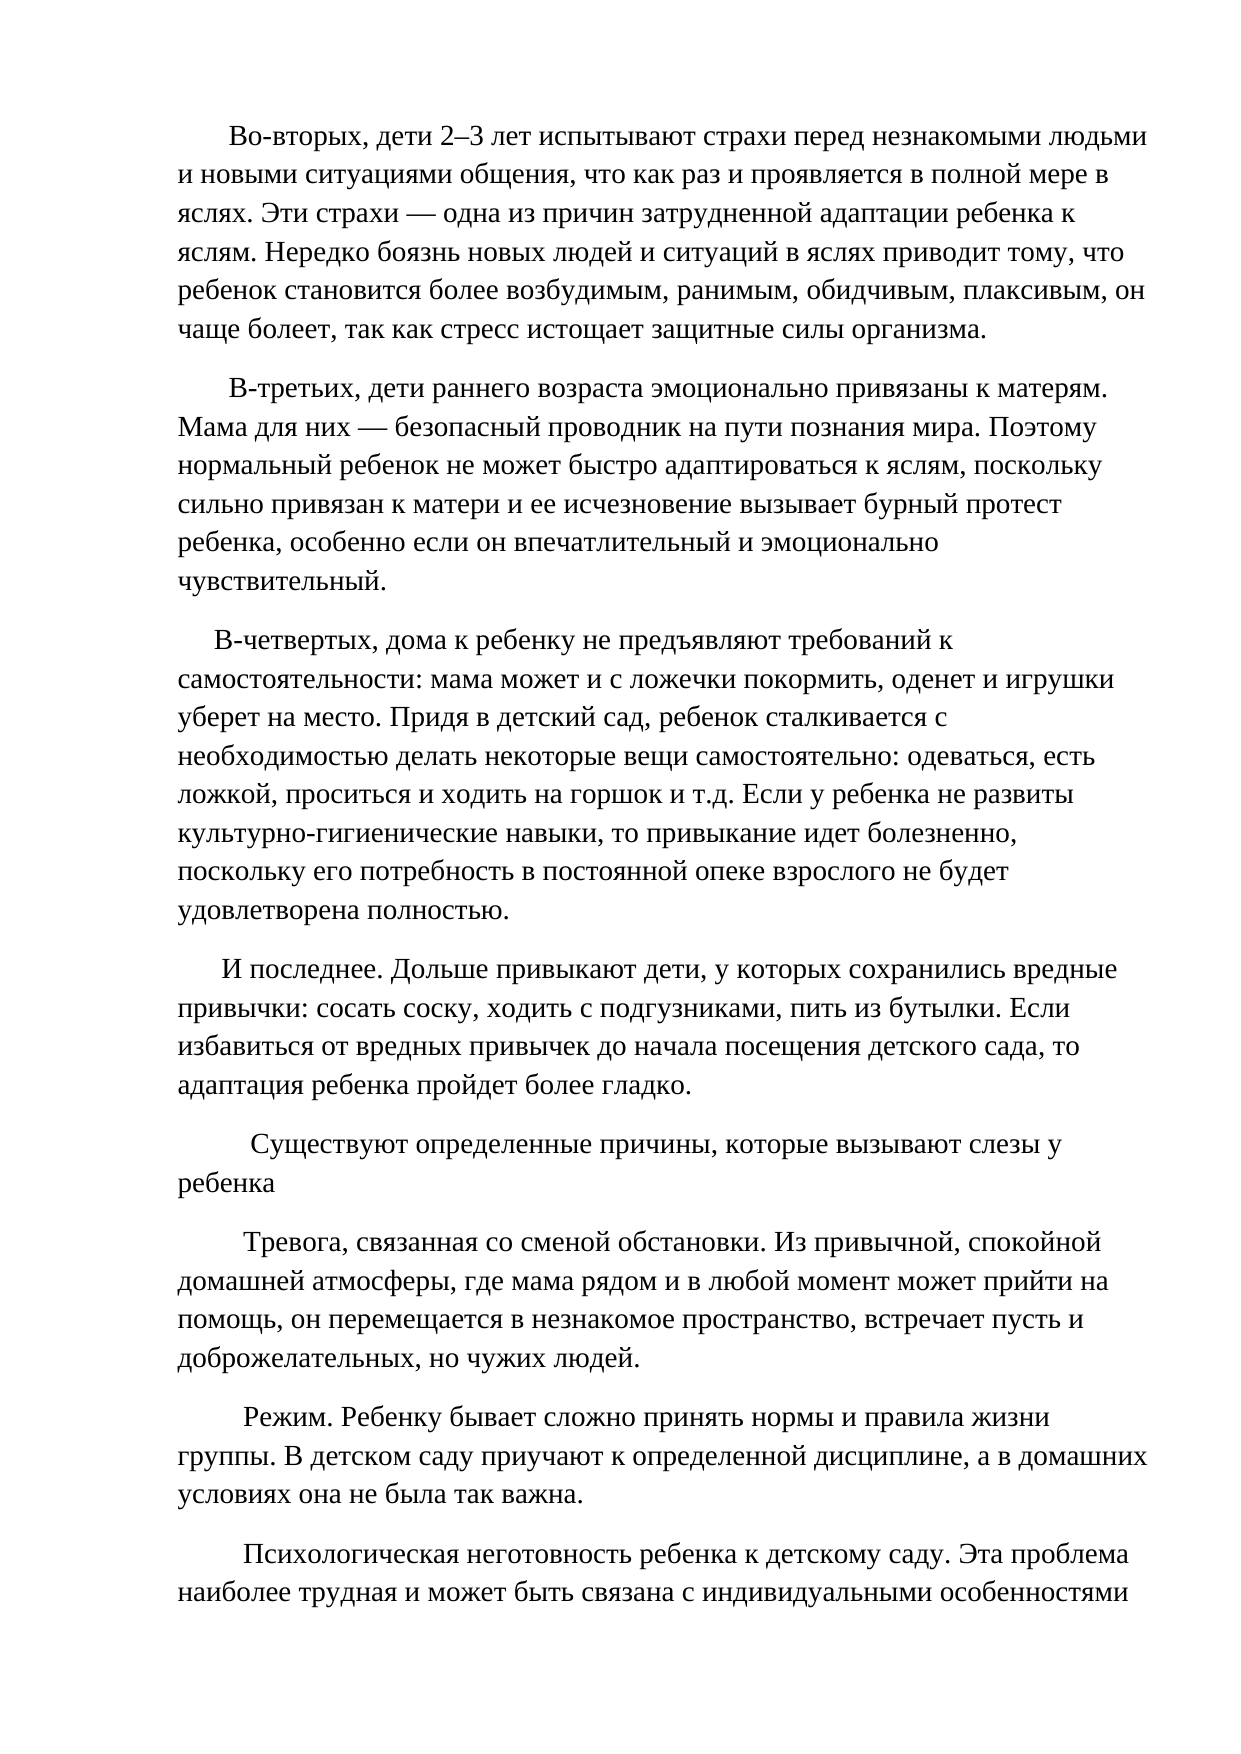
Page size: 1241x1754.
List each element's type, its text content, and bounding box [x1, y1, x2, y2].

text Во-вторых, дети 2–3 лет испытывают страхи перед незнакомыми людьми и новыми ситуациями общения, что как раз и проявляется в полной мере в яслях. Эти страхи — одна из причин затрудненной адаптации ребенка к яслям. Нередко боязнь новых людей и ситуаций в яслях приводит тому, что ребенок становится более возбудимым, ранимым, обидчивым, плаксивым, он чаще болеет, так как стресс истощает защитные силы организма. [177, 118, 1152, 344]
text Тревога, связанная со сменой обстановки. Из привычной, спокойной домашней атмосферы, где мама рядом и в любой момент может прийти на помощь, он перемещается в незнакомое пространство, встречает пусть и доброжелательных, но чужих людей. [177, 1224, 1152, 1373]
text И последнее. Дольше привыкают дети, у которых сохранились вредные привычки: сосать соску, ходить с подгузниками, пить из бутылки. Если избавиться от вредных привычек до начала посещения детского сада, то адаптация ребенка пройдет более гладко. [177, 951, 1152, 1101]
text В-четвертых, дома к ребенку не предъявляют требований к самостоятельности: мама может и с ложечки покормить, оденет и игрушки уберет на место. Придя в детский сад, ребенок сталкивается с необходимостью делать некоторые вещи самостоятельно: одеваться, есть ложкой, проситься и ходить на горшок и т.д. Если у ребенка не развиты культурно-гигиенические навыки, то привыкание идет болезненно, поскольку его потребность в постоянной опеке взрослого не будет удовлетворена полностью. [177, 622, 1152, 926]
text Существуют определенные причины, которые вызывают слезы у ребенка [177, 1126, 1152, 1198]
text Режим. Ребенку бывает сложно принять нормы и правила жизни группы. В детском саду приучают к определенной дисциплине, а в домашних условиях она не была так важна. [177, 1399, 1152, 1510]
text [177, 1536, 1152, 1608]
text В-третьих, дети раннего возраста эмоционально привязаны к матерям. Мама для них — безопасный проводник на пути познания мира. Поэтому нормальный ребенок не может быстро адаптироваться к яслям, поскольку сильно привязан к матери и ее исчезновение вызывает бурный протест ребенка, особенно если он впечатлительный и эмоционально чувствительный. [177, 370, 1152, 596]
